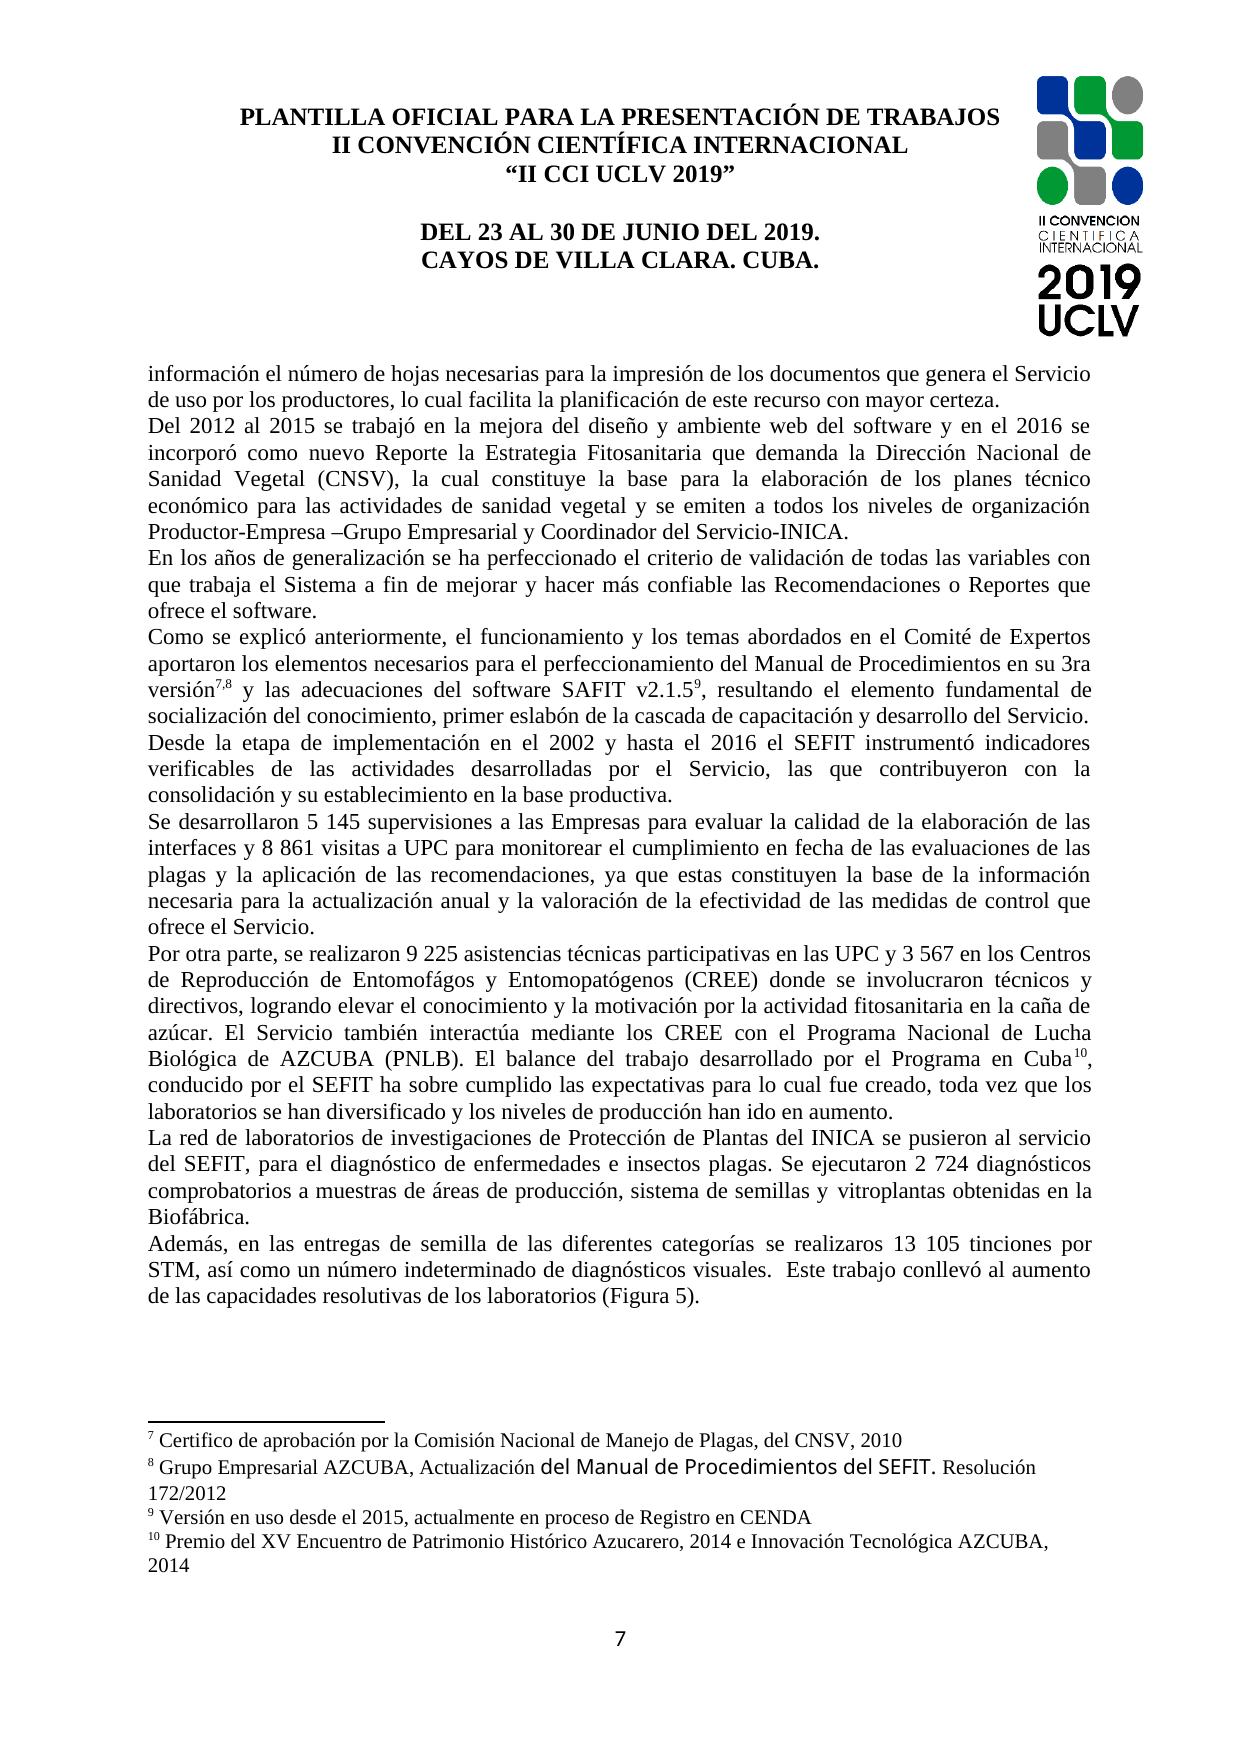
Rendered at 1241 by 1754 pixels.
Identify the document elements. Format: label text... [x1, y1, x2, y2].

list Se desarrollaron 5 145 supervisiones a las Empresas para evaluar la calidad de la elaboración de las interfaces y 8 861 visitas a UPC para monitorear el cumplimiento en fecha de las evaluaciones de las plagas y la aplicación de las recomendaciones, ya que estas constituyen la base de la información necesaria para la actualización anual y la valoración de la efectividad de las medidas de control que ofrece el Servicio. [148, 808, 1093, 940]
text En los años de generalización se ha perfeccionado el criterio de validación de todas las variables con que trabaja el Sistema a fin de mejorar y hacer más confiable las Recomendaciones o Reportes que ofrece el software. [148, 544, 1093, 623]
list Desde la etapa de implementación en el 2002 y hasta el 2016 el SEFIT instrumentó indicadores verificables de las actividades desarrolladas por el Servicio, las que contribuyeron con la consolidación y su establecimiento en la base productiva. [148, 729, 1093, 808]
picture [1031, 74, 1152, 346]
list Por otra parte, se realizaron 9 225 asistencias técnicas participativas en las UPC y 3 567 en los Centros de Reproducción de Entomofágos y Entomopatógenos (CREE) donde se involucraron técnicos y directivos, logrando elevar el conocimiento y la motivación por la actividad fitosanitaria en la caña de azúcar. El Servicio también interactúa mediante los CREE con el Programa Nacional de Lucha Biológica de AZCUBA (PNLB). El balance del trabajo desarrollado por el Programa en Cuba, conducido por el SEFIT ha sobre cumplido las expectativas para lo cual fue creado, toda vez que los laboratorios se han diversificado y los niveles de producción han ido en aumento. [148, 940, 1093, 1124]
text Del 2012 al 2015 se trabajó en la mejora del diseño y ambiente web del software y en el 2016 se incorporó como nuevo Reporte la Estrategia Fitosanitaria que demanda la Dirección Nacional de Sanidad Vegetal (CNSV), la cual constituye la base para la elaboración de los planes técnico económico para las actividades de sanidad vegetal y se emiten a todos los niveles de organización Productor-Empresa –Grupo Empresarial y Coordinador del Servicio-INICA. [148, 413, 1093, 544]
list La red de laboratorios de investigaciones de Protección de Plantas del INICA se pusieron al servicio del SEFIT, para el diagnóstico de enfermedades e insectos plagas. Se ejecutaron 2 724 diagnósticos comprobatorios a muestras de áreas de producción, sistema de semillas y vitroplantas obtenidas en la Biofábrica. [148, 1124, 1093, 1229]
list Además, en las entregas de semilla de las diferentes categorías se realizaros 13 105 tinciones por STM, así como un número indeterminado de diagnósticos visuales. Este trabajo conllevó al aumento de las capacidades resolutivas de los laboratorios (Figura 5). [148, 1229, 1093, 1309]
text Como se explicó anteriormente, el funcionamiento y los temas abordados en el Comité de Expertos aportaron los elementos necesarios para el perfeccionamiento del Manual de Procedimientos en su 3ra versión, y las adecuaciones del software SAFIT v2.1.5, resultando el elemento fundamental de socialización del conocimiento, primer eslabón de la cascada de capacitación y desarrollo del Servicio. [148, 623, 1093, 729]
